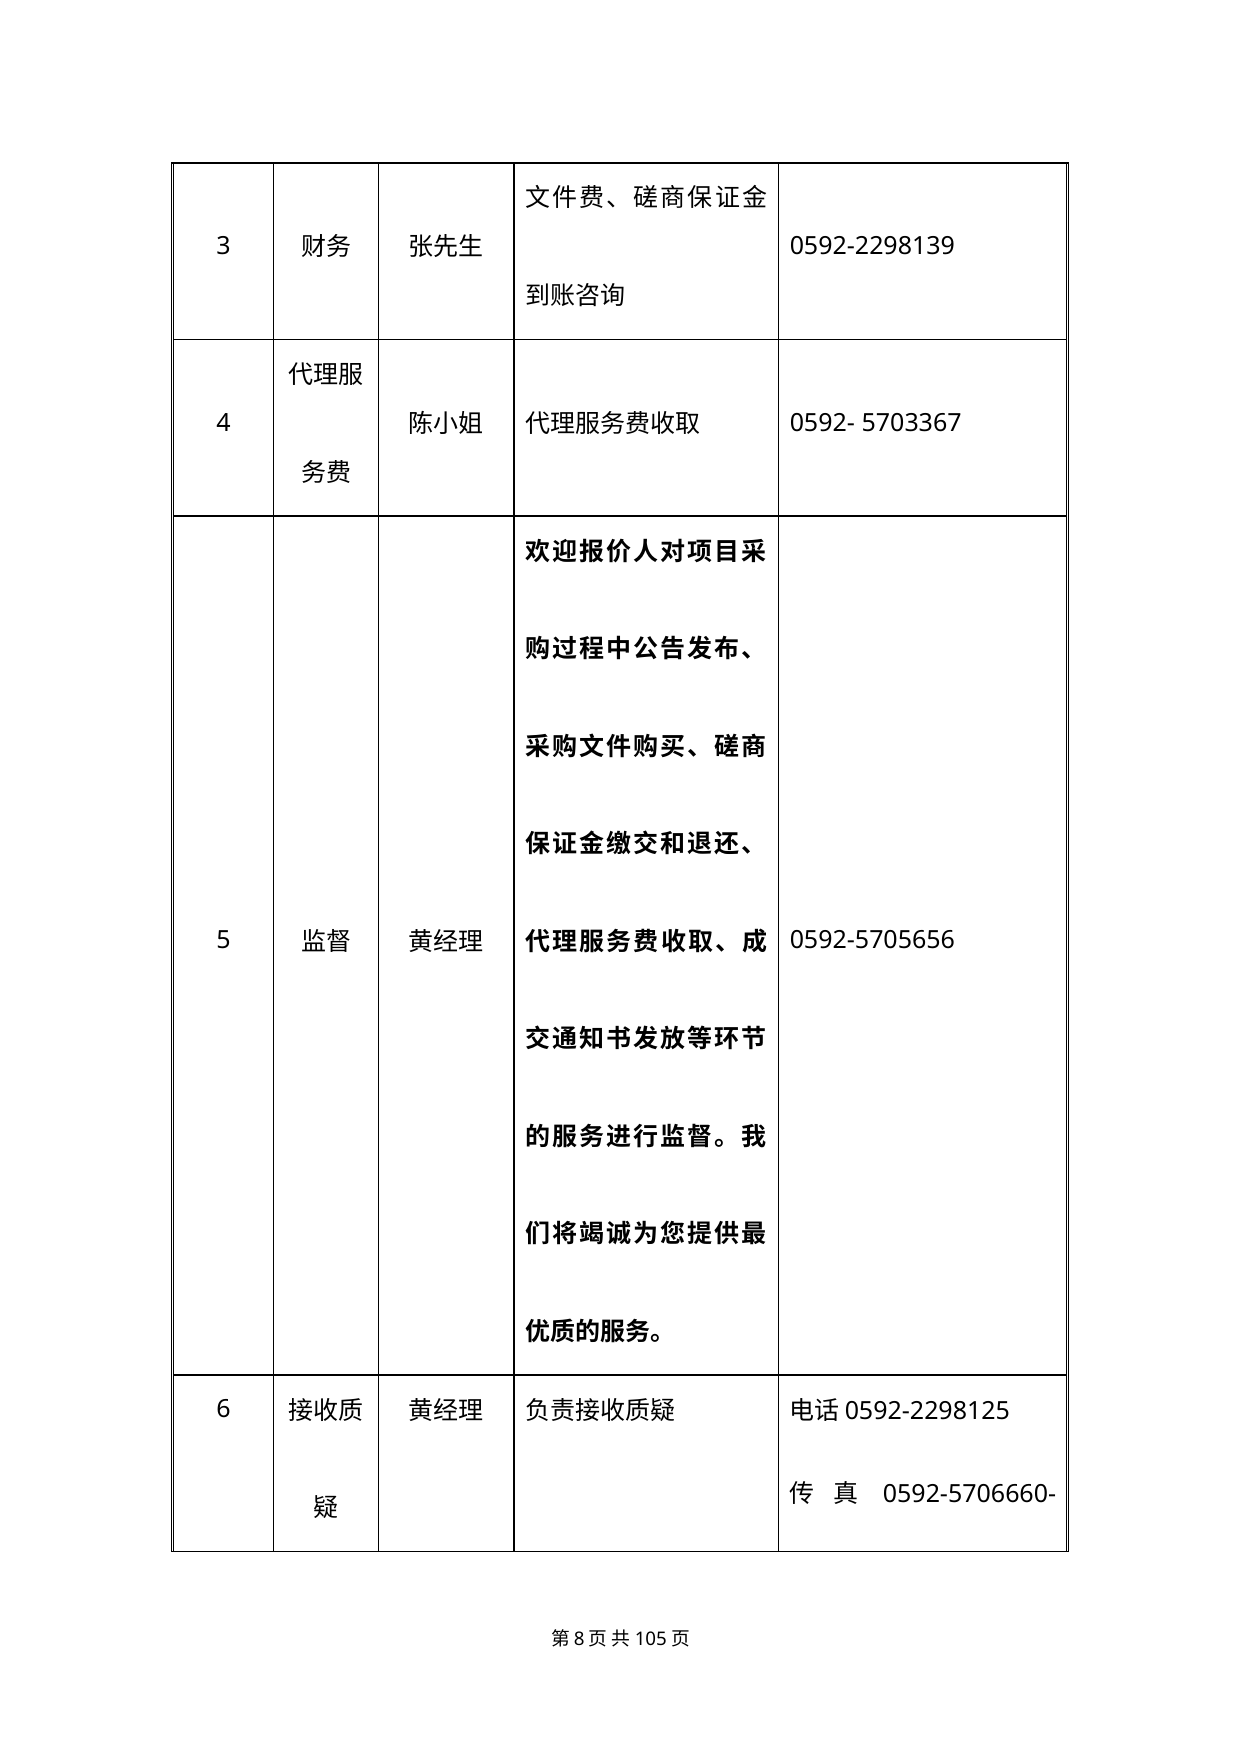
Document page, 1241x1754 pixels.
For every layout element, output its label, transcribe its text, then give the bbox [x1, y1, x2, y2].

table_cell 3 [174, 164, 273, 338]
table_cell 0592- 5703367 [779, 340, 1066, 515]
table_cell 张先生 [379, 164, 513, 338]
table_cell 5 [174, 517, 273, 1374]
table_cell 欢迎报价人对项目采购过程中公告发布、采购文件购买、磋商保证金缴交和退还、代理服务费收取、成交通知书发放等环节的服务进行监督。我们将竭诚为您提供最优质的服务。 [515, 517, 778, 1374]
table_cell 黄经理 [379, 517, 513, 1374]
table_cell 财务 [274, 164, 378, 338]
table_cell 陈小姐 [379, 340, 513, 515]
table_cell 代理服务费 [274, 340, 378, 515]
table_cell 6 [174, 1376, 273, 1551]
table_cell 4 [174, 340, 273, 515]
table_cell 监督 [274, 517, 378, 1374]
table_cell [779, 1376, 1066, 1551]
table_cell 负责接收质疑 [515, 1376, 778, 1551]
table_cell 0592-5705656 [779, 517, 1066, 1374]
table_cell 文件费、磋商保证金到账咨询 [515, 164, 778, 338]
table_cell 黄经理 [379, 1376, 513, 1551]
table_cell 0592-2298139 [779, 164, 1066, 338]
table_cell 代理服务费收取 [515, 340, 778, 515]
table_cell 接收质疑 [274, 1376, 378, 1551]
